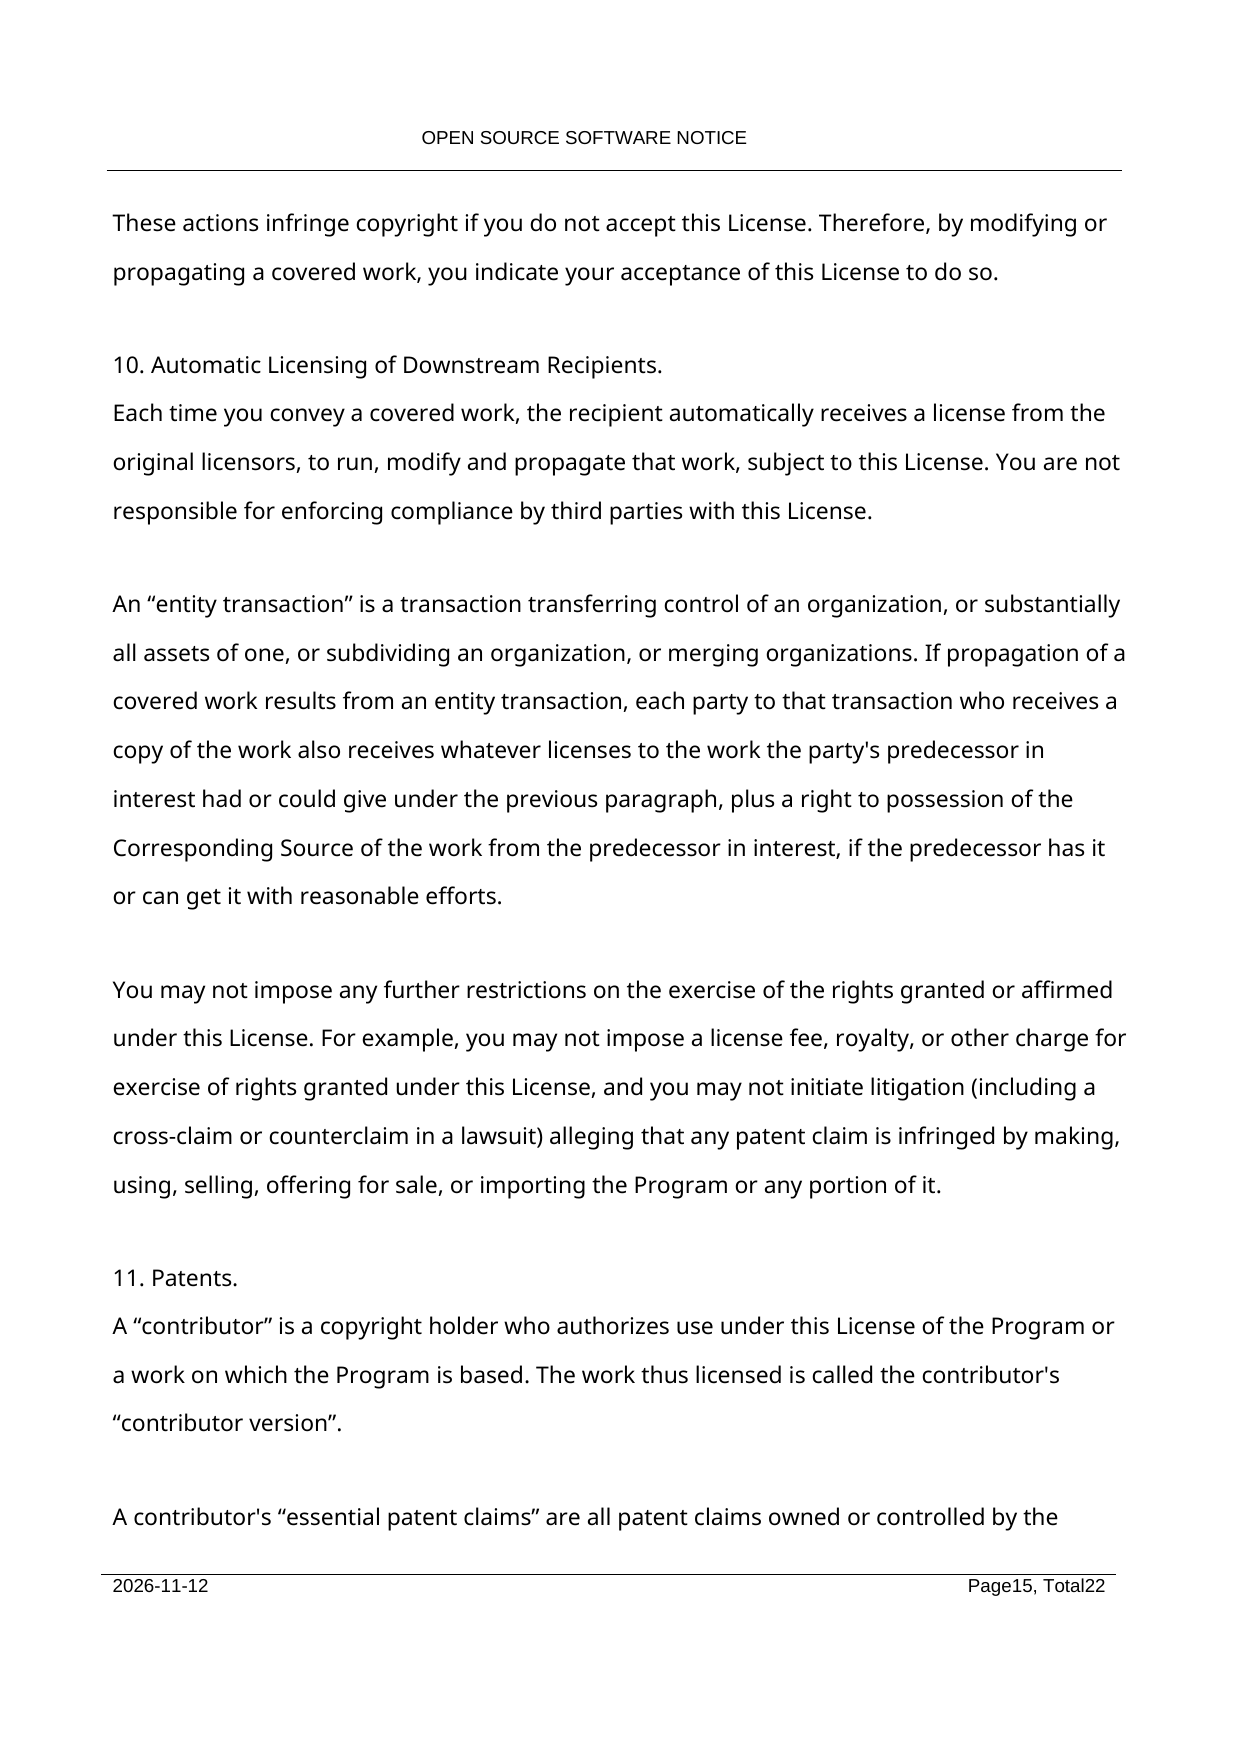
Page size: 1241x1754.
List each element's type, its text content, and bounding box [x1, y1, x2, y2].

text 11. Patents. [112, 1261, 1128, 1294]
text A “contributor” is a copyright holder who authorizes use under this License of the Program or a work on which the Program is based. The work thus licensed is called the contributor's “contributor version”. [112, 1309, 1128, 1439]
text An “entity transaction” is a transaction transferring control of an organization, or substantially all assets of one, or subdividing an organization, or merging organizations. If propagation of a covered work results from an entity transaction, each party to that transaction who receives a copy of the work also receives whatever licenses to the work the party's predecessor in interest had or could give under the previous paragraph, plus a right to possession of the Corresponding Source of the work from the predecessor in interest, if the predecessor has it or can get it with reasonable efforts. [112, 587, 1128, 912]
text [112, 1500, 1128, 1532]
text You may not impose any further restrictions on the exercise of the rights granted or affirmed under this License. For example, you may not impose a license fee, royalty, or other charge for exercise of rights granted under this License, and you may not initiate litigation (including a cross-claim or counterclaim in a lawsuit) alleging that any patent claim is infringed by making, using, selling, offering for sale, or importing the Program or any portion of it. [112, 973, 1128, 1200]
text Each time you convey a covered work, the recipient automatically receives a license from the original licensors, to run, modify and propagate that work, subject to this License. You are not responsible for enforcing compliance by third parties with this License. [112, 396, 1128, 526]
text 10. Automatic Licensing of Downstream Recipients. [112, 348, 1128, 381]
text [112, 206, 1128, 288]
